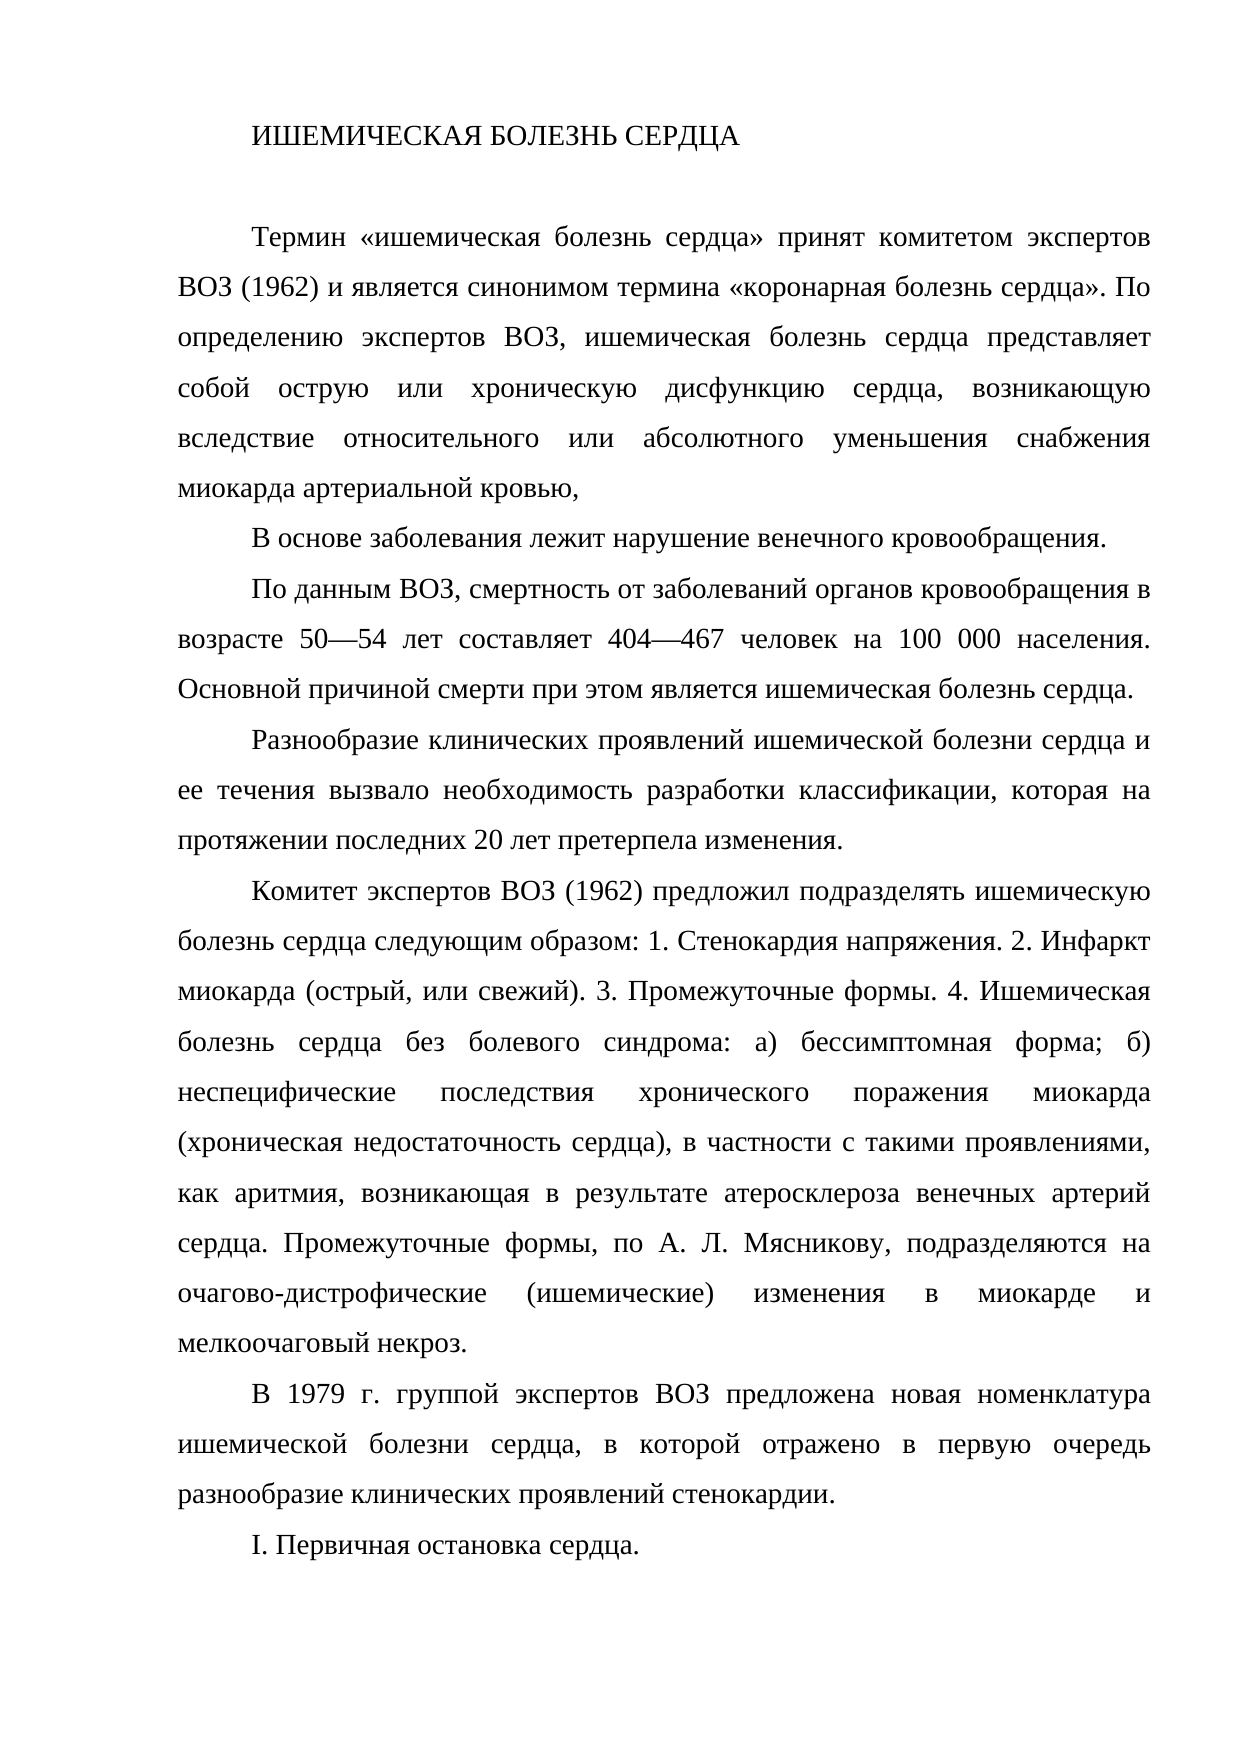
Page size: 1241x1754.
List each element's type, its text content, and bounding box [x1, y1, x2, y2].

text Комитет экспертов ВОЗ (1962) предложил подразделять ишемическую болезнь сердца следующим образом: 1. Стенокардия напряжения. 2. Инфаркт миокарда (острый, или свежий). 3. Промежуточные формы. 4. Ишемическая болезнь сердца без болевого синдрома: а) бессимптомная форма; б) неспецифические последствия хронического поражения миокарда (хроническая недостаточность сердца), в частности с такими проявлениями, как аритмия, возникающая в результате атеросклероза венечных артерий сердца. Промежуточные формы, по А. Л. Мясникову, подразделяются на очагово-дистрофические (ишемические) изменения в миокарде и мелкоочаговый некроз. [177, 873, 1152, 1359]
text Термин «ишемическая болезнь сердца» принят комитетом экспертов ВОЗ (1962) и является синонимом термина «коронарная болезнь сердца». По определению экспертов ВОЗ, ишемическая болезнь сердца представляет собой острую или хроническую дисфункцию сердца, возникающую вследствие относительного или абсолютного уменьшения снабжения миокарда артериальной кровью, [177, 219, 1152, 504]
text В 1979 г. группой экспертов ВОЗ предложена новая номенклатура ишемической болезни сердца, в которой отражено в первую очередь разнообразие клинических проявлений стенокардии. [177, 1376, 1152, 1510]
text Разнообразие клинических проявлений ишемической болезни сердца и ее течения вызвало необходимость разработки классификации, которая на протяжении последних 20 лет претерпела изменения. [177, 722, 1152, 856]
text В основе заболевания лежит нарушение венечного кровообращения. [177, 521, 1152, 554]
text ИШЕМИЧЕСКАЯ БОЛЕЗНЬ СЕРДЦА [177, 118, 1152, 152]
text I. Первичная остановка сердца. [177, 1527, 1152, 1560]
text По данным ВОЗ, смертность от заболеваний органов кровообращения в возрасте 50—54 лет составляет 404—467 человек на 100 000 населения. Основной причиной смерти при этом является ишемическая болезнь сердца. [177, 571, 1152, 705]
